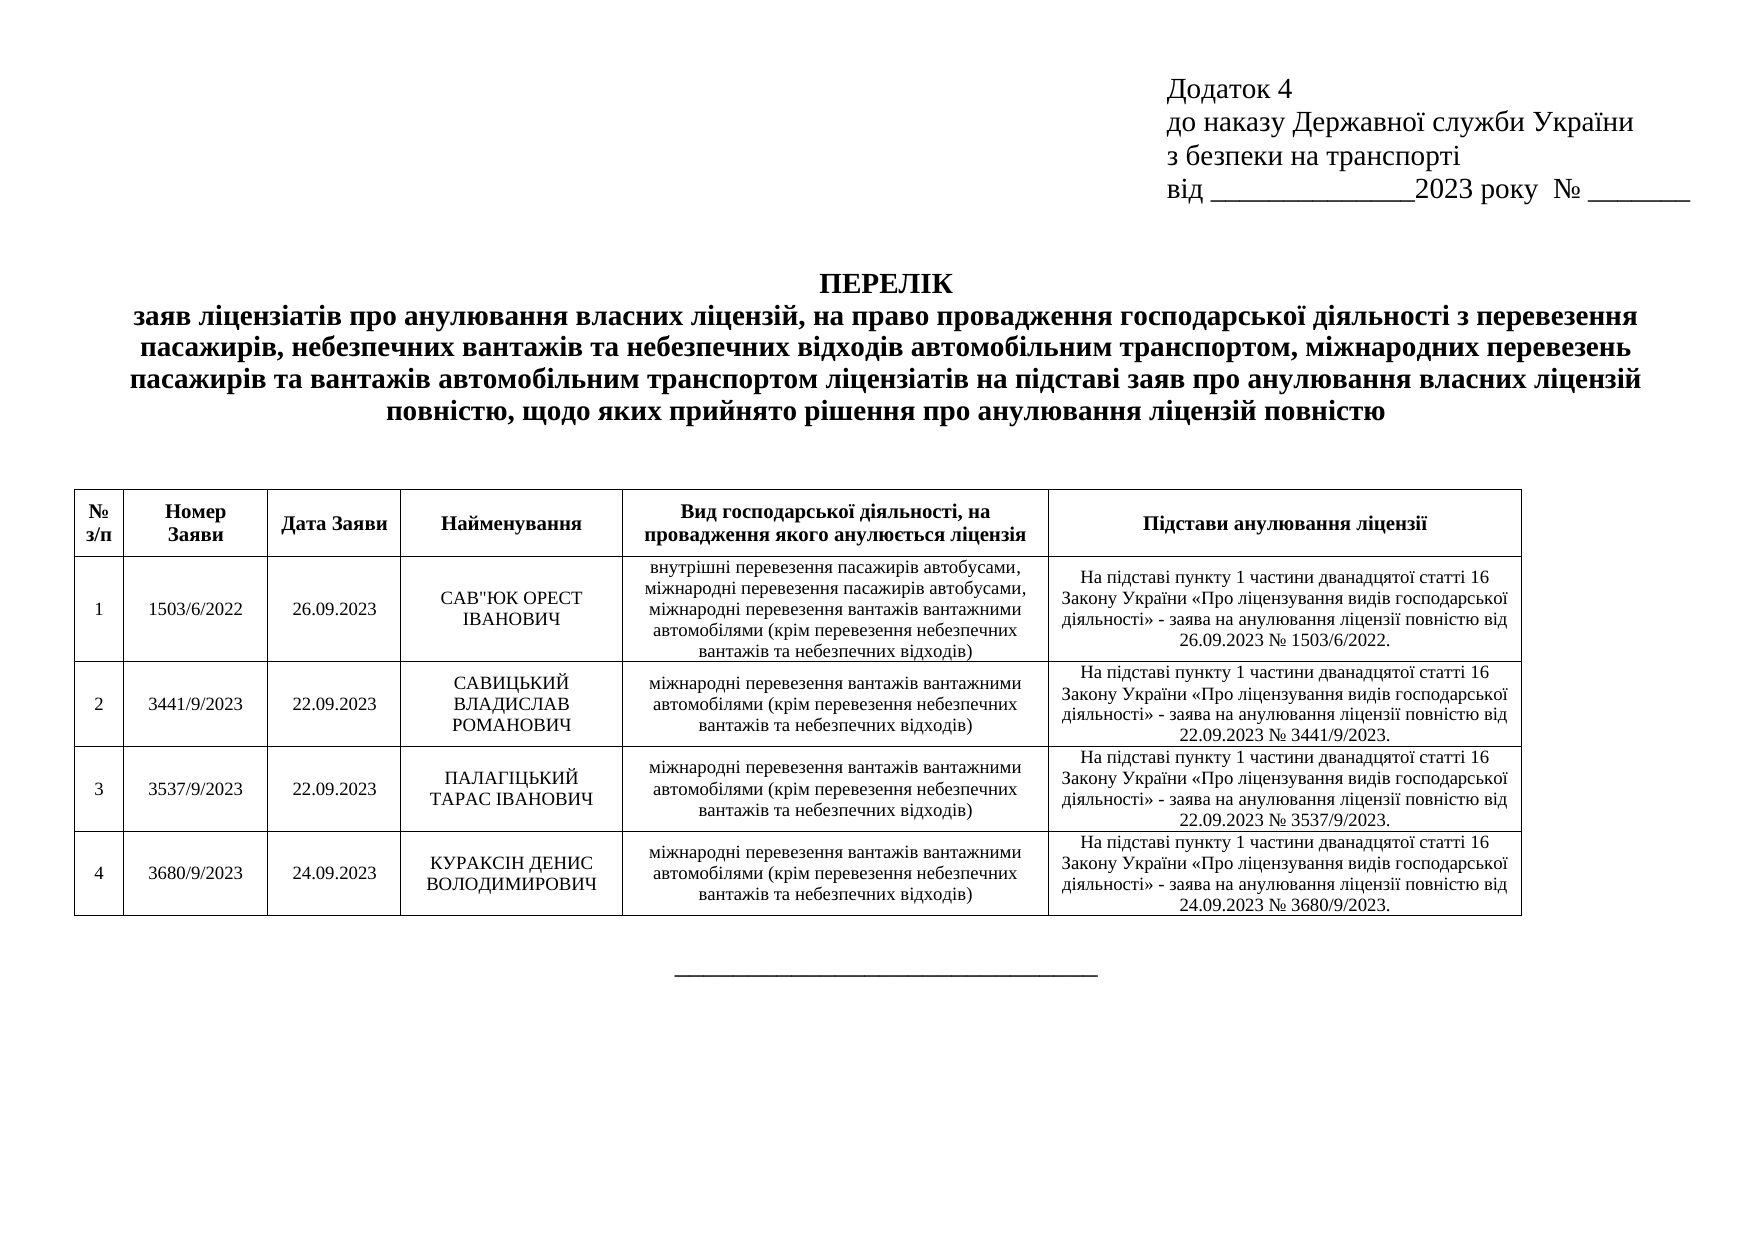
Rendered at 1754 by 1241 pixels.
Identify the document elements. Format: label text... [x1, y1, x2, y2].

table_header № з/п [75, 490, 123, 556]
table_cell міжнародні перевезення вантажів вантажними автомобілями (крім перевезення небезпечних вантажів та небезпечних відходів) [623, 832, 1048, 915]
table_cell 3 [75, 747, 123, 831]
text Додаток 4 [1167, 71, 1698, 104]
table_header Вид господарської діяльності, на провадження якого анулюється ліцензія [623, 490, 1048, 556]
text _____________________________ [74, 948, 1698, 980]
table_cell 22.09.2023 [268, 747, 400, 831]
table_cell міжнародні перевезення вантажів вантажними автомобілями (крім перевезення небезпечних вантажів та небезпечних відходів) [623, 747, 1048, 831]
table_cell міжнародні перевезення вантажів вантажними автомобілями (крім перевезення небезпечних вантажів та небезпечних відходів) [623, 662, 1048, 746]
table_cell На підставі пункту 1 частини дванадцятої статті 16 Закону України «Про ліцензування видів господарської діяльності» - заява на анулювання ліцензії повністю від 22.09.2023 № 3537/9/2023. [1049, 747, 1521, 831]
table_cell 3441/9/2023 [124, 662, 267, 746]
table_cell 26.09.2023 [268, 557, 400, 661]
table_header Номер Заяви [124, 490, 267, 556]
text до наказу Державної служби України [1167, 104, 1698, 138]
table_cell На підставі пункту 1 частини дванадцятої статті 16 Закону України «Про ліцензування видів господарської діяльності» - заява на анулювання ліцензії повністю від 24.09.2023 № 3680/9/2023. [1049, 832, 1521, 915]
text ПЕРЕЛІК [74, 268, 1698, 300]
table_cell На підставі пункту 1 частини дванадцятої статті 16 Закону України «Про ліцензування видів господарської діяльності» - заява на анулювання ліцензії повністю від 26.09.2023 № 1503/6/2022. [1049, 557, 1521, 661]
text від ______________2023 року № _______ [1167, 171, 1698, 205]
table_cell ПАЛАГІЦЬКИЙ ТАРАС ІВАНОВИЧ [401, 747, 622, 831]
table_cell 1503/6/2022 [124, 557, 267, 661]
table_header Дата Заяви [268, 490, 400, 556]
table_cell 22.09.2023 [268, 662, 400, 746]
table_cell 4 [75, 832, 123, 915]
text з безпеки на транспорті [1167, 138, 1698, 171]
table_cell САВИЦЬКИЙ ВЛАДИСЛАВ РОМАНОВИЧ [401, 662, 622, 746]
text заяв ліцензіатів про анулювання власних ліцензій, на право провадження господарської діяльності з перевезення пасажирів, небезпечних вантажів та небезпечних відходів автомобільним транспортом, міжнародних перевезень пасажирів та вантажів автомобільним транспортом ліцензіатів на підставі заяв про анулювання власних ліцензій повністю, щодо яких прийнято рішення про анулювання ліцензій повністю [74, 300, 1698, 426]
table_header Найменування [401, 490, 622, 556]
table_cell 3680/9/2023 [124, 832, 267, 915]
table_cell 1 [75, 557, 123, 661]
table_cell внутрішні перевезення пасажирів автобусами, міжнародні перевезення пасажирів автобусами, міжнародні перевезення вантажів вантажними автомобілями (крім перевезення небезпечних вантажів та небезпечних відходів) [623, 557, 1048, 661]
table_cell КУРАКСІН ДЕНИС ВОЛОДИМИРОВИЧ [401, 832, 622, 915]
table_header Підстави анулювання ліцензії [1049, 490, 1521, 556]
table_cell На підставі пункту 1 частини дванадцятої статті 16 Закону України «Про ліцензування видів господарської діяльності» - заява на анулювання ліцензії повністю від 22.09.2023 № 3441/9/2023. [1049, 662, 1521, 746]
table_cell САВ"ЮК ОРЕСТ ІВАНОВИЧ [401, 557, 622, 661]
table_cell 3537/9/2023 [124, 747, 267, 831]
table_cell 24.09.2023 [268, 832, 400, 915]
table_cell 2 [75, 662, 123, 746]
